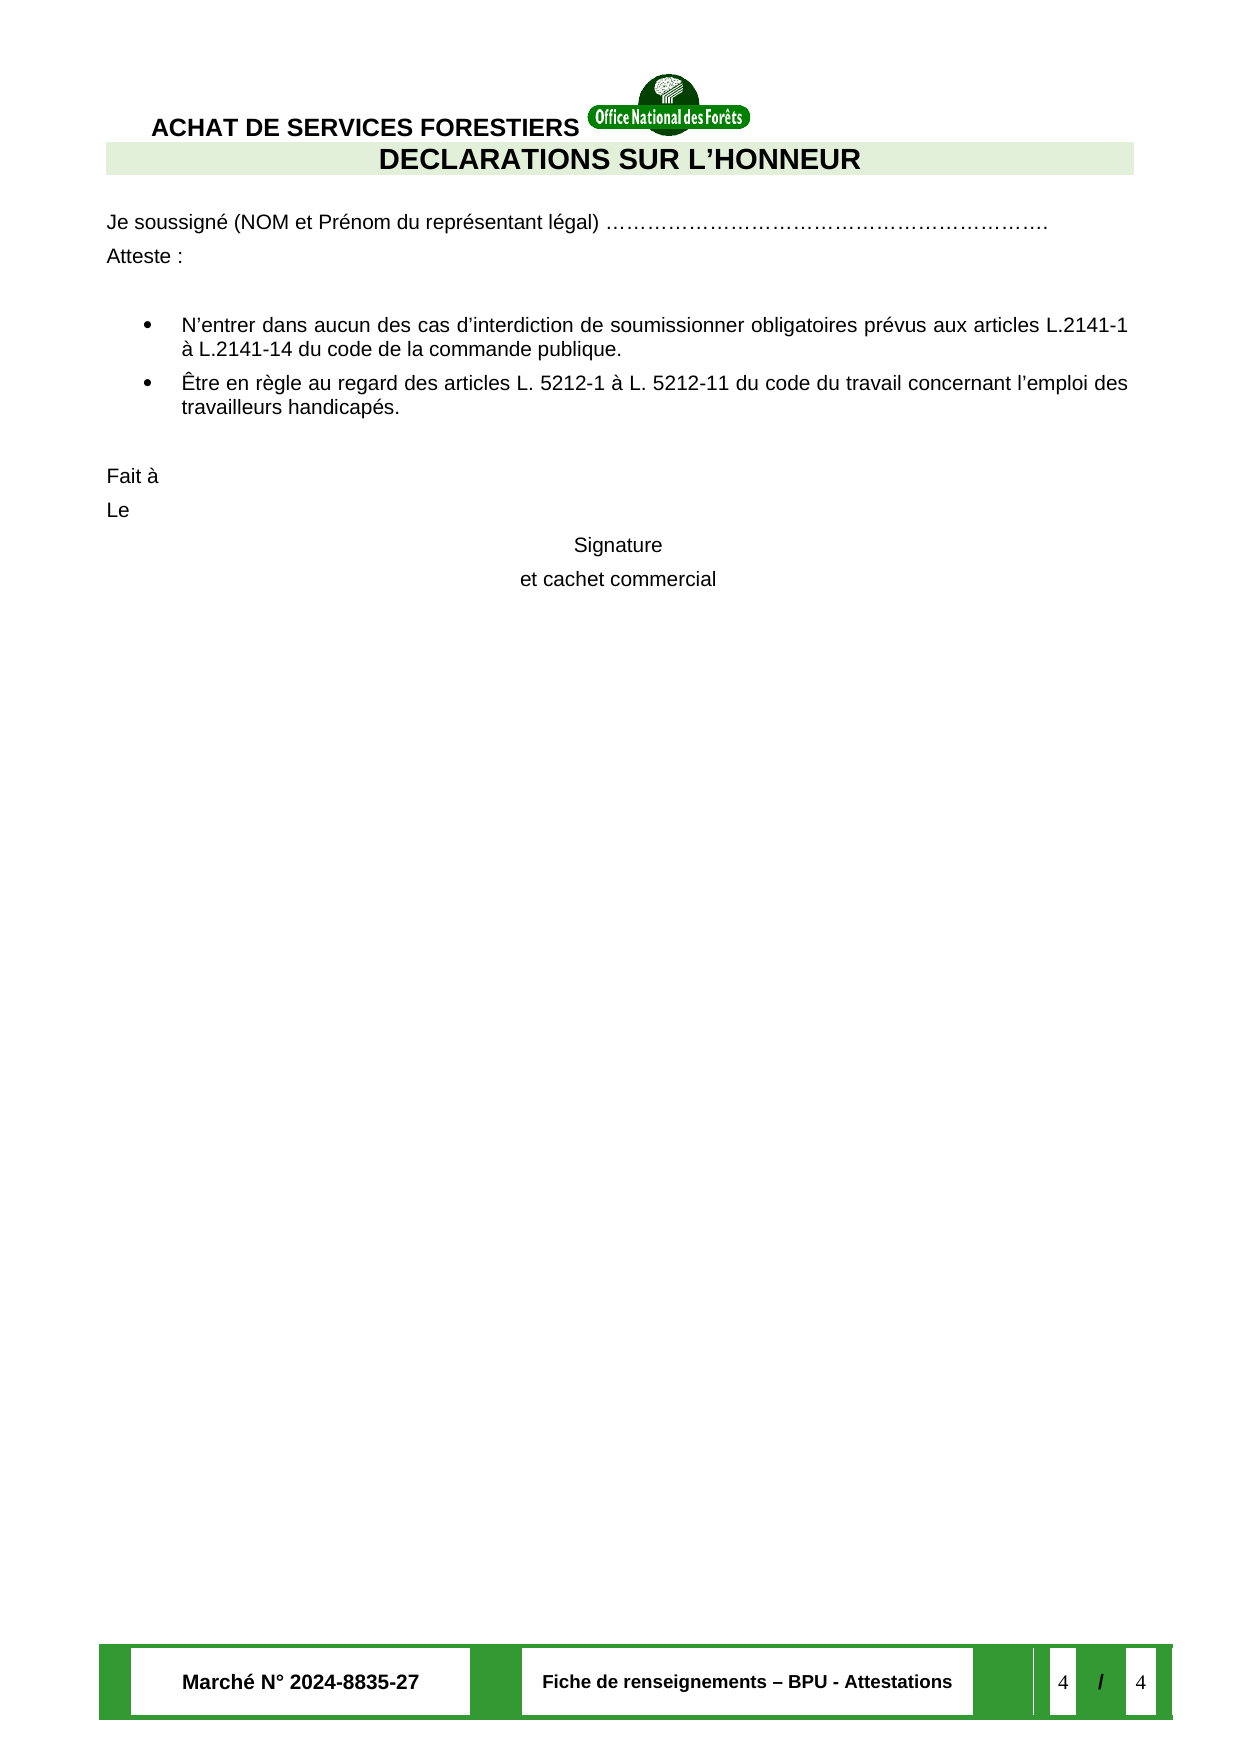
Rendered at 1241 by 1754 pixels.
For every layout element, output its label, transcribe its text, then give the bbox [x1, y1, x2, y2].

list N’entrer dans aucun des cas d’interdiction de soumissionner obligatoires prévus aux articles L.2141-1 à L.2141-14 du code de la commande publique. [144, 313, 1130, 361]
text Fait à [106, 464, 1130, 488]
list Être en règle au regard des articles L. 5212-1 à L. 5212-11 du code du travail concernant l’emploi des travailleurs handicapés. [144, 371, 1130, 419]
text Je soussigné (NOM et Prénom du représentant légal) ………………………………………………………. [106, 209, 1130, 233]
subtitle DECLARATIONS SUR L’HONNEUR [106, 142, 1134, 175]
text Atteste : [106, 244, 1130, 268]
text et cachet commercial [106, 567, 1130, 591]
picture [586, 73, 751, 137]
text Signature [106, 533, 1130, 557]
text Le [106, 498, 1130, 522]
